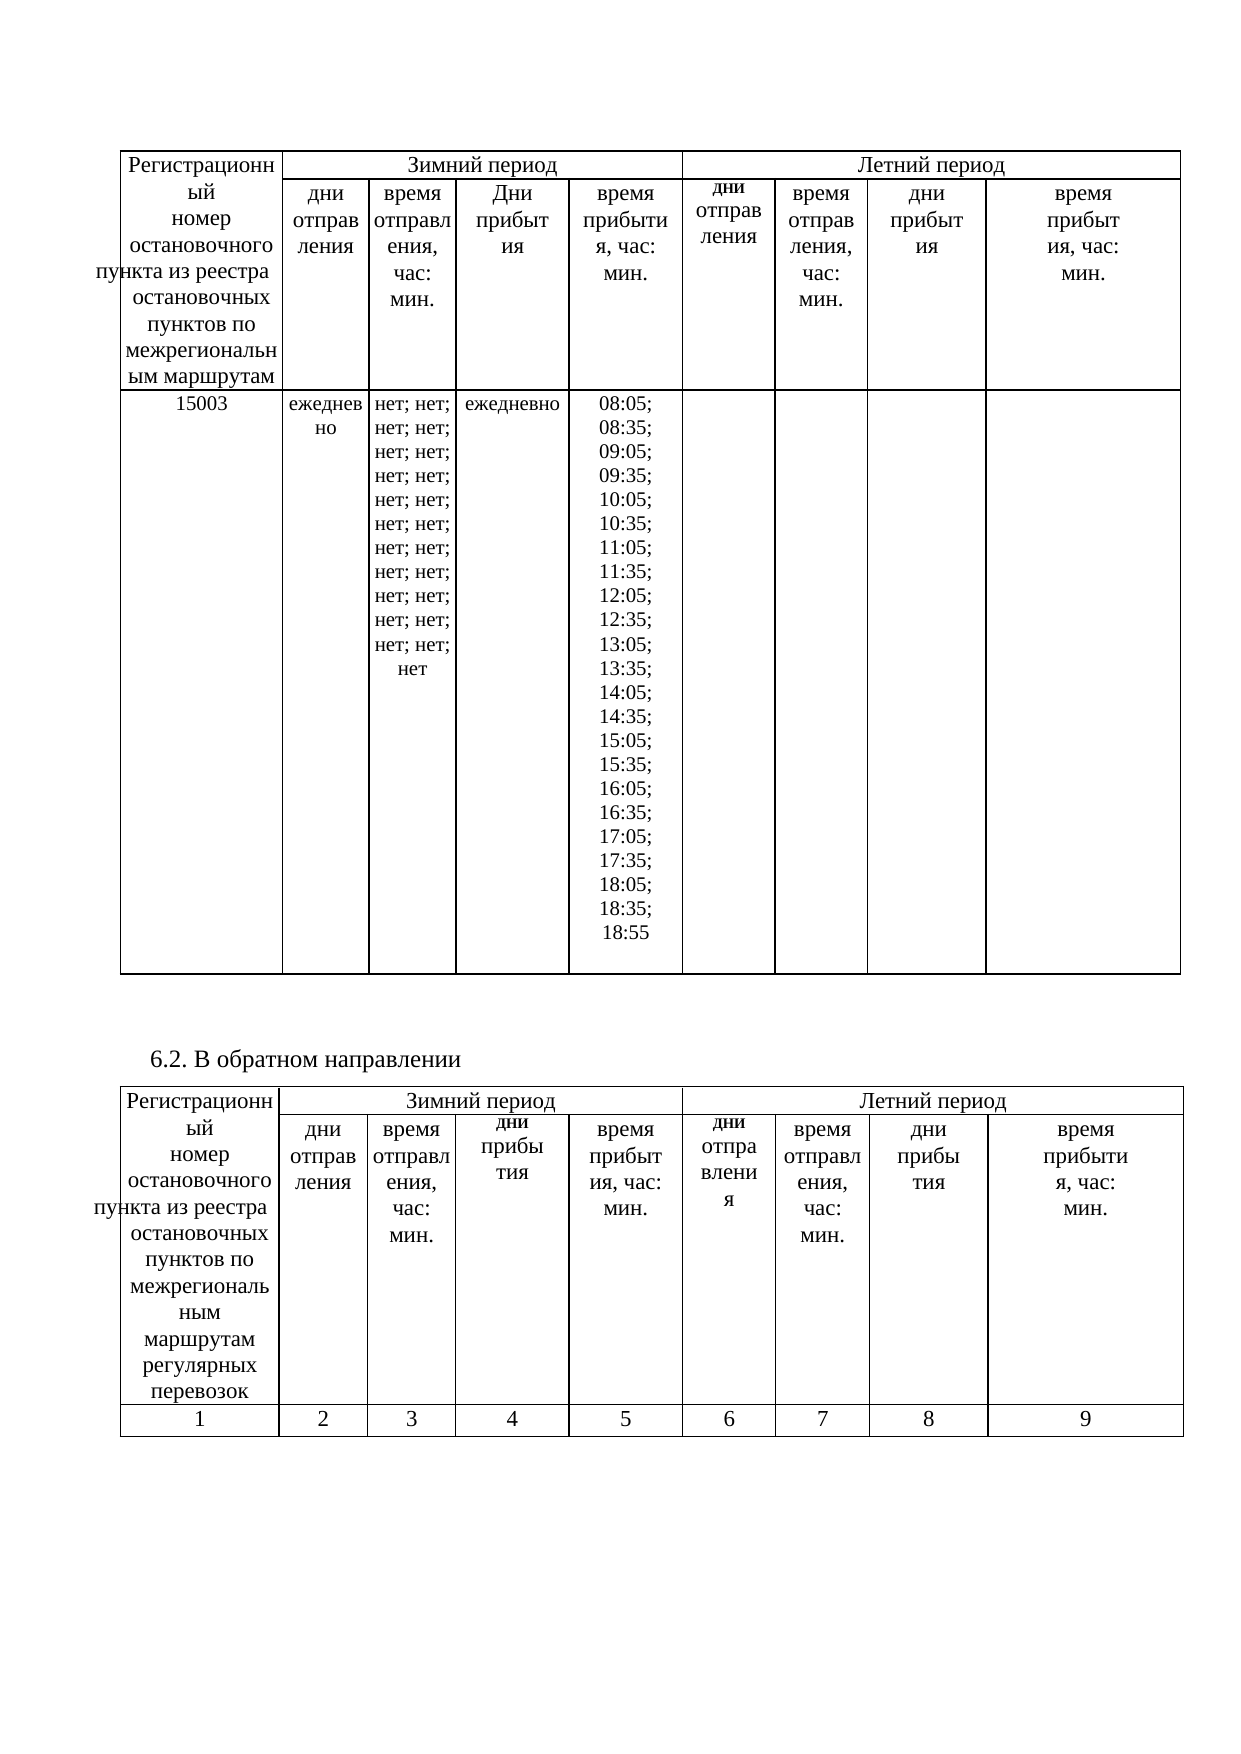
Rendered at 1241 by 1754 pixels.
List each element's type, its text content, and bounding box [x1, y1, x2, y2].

table_cell [868, 391, 985, 973]
table_cell 5 [570, 1405, 682, 1436]
table_cell ДНИ отпра влени я [683, 1115, 775, 1404]
table_cell дни отправ ления [280, 1115, 367, 1404]
table_cell 9 [989, 1405, 1183, 1436]
table_header Летний период [683, 1087, 1183, 1114]
table_header Летний период [683, 152, 1180, 178]
table_header Зимний период [280, 1087, 682, 1114]
table_cell 6 [683, 1405, 775, 1436]
table_cell время прибыт ия, час: мин. [570, 1115, 682, 1404]
table_cell 08:05; 08:35; 09:05; 09:35; 10:05; 10:35; 11:05; 11:35; 12:05; 12:35; 13:05; 13:35; 14:05; 14:35; 15:05; 15:35; 16:05; 16:35; 17:05; 17:35; 18:05; 18:35; 18:55 [570, 391, 682, 973]
table_cell время прибыт ия, час: мин. [987, 180, 1180, 389]
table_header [121, 1087, 279, 1404]
table_cell ДНИ отправ ления [683, 180, 774, 389]
table_cell 15003 [121, 391, 282, 973]
table_cell 3 [368, 1405, 455, 1436]
table_cell 4 [456, 1405, 568, 1436]
table_cell 1 [121, 1405, 278, 1436]
table_cell время отправл ения, час: мин. [368, 1115, 455, 1404]
table_cell дни прибыт ия [868, 180, 985, 389]
table_cell ежедневно [457, 391, 568, 973]
table_cell ДНИ прибы тия [456, 1115, 568, 1404]
table_header Зимний период [283, 152, 682, 178]
table_cell 2 [280, 1405, 367, 1436]
table_cell время прибыти я, час: мин. [989, 1115, 1183, 1404]
table_cell время прибыти я, час: мин. [570, 180, 682, 389]
text 6.2. В обратном направлении [150, 1044, 1090, 1073]
table_cell нет; нет; нет; нет; нет; нет; нет; нет; нет; нет; нет; нет; нет; нет; нет; нет; нет; нет; нет; нет; нет; нет; нет [370, 391, 455, 973]
table_cell время отправ ления, час: мин. [776, 180, 867, 389]
table_cell Дни прибыт ия [457, 180, 568, 389]
table_cell ежедневно [283, 391, 368, 973]
table_cell [776, 391, 867, 973]
table_cell [683, 391, 774, 973]
table_cell время отправл ения, час: мин. [370, 180, 455, 389]
table_cell 8 [870, 1405, 987, 1436]
table_header Регистрационный номер остановочного пункта из реестра остановочных пунктов по межрегиональным маршрутам регулярных перевозок [121, 152, 282, 389]
table_cell время отправл ения, час: мин. [776, 1115, 869, 1404]
table_cell дни отправ ления [283, 180, 368, 389]
table_cell [987, 391, 1180, 973]
table_cell 7 [776, 1405, 869, 1436]
table_cell дни прибы тия [870, 1115, 987, 1404]
